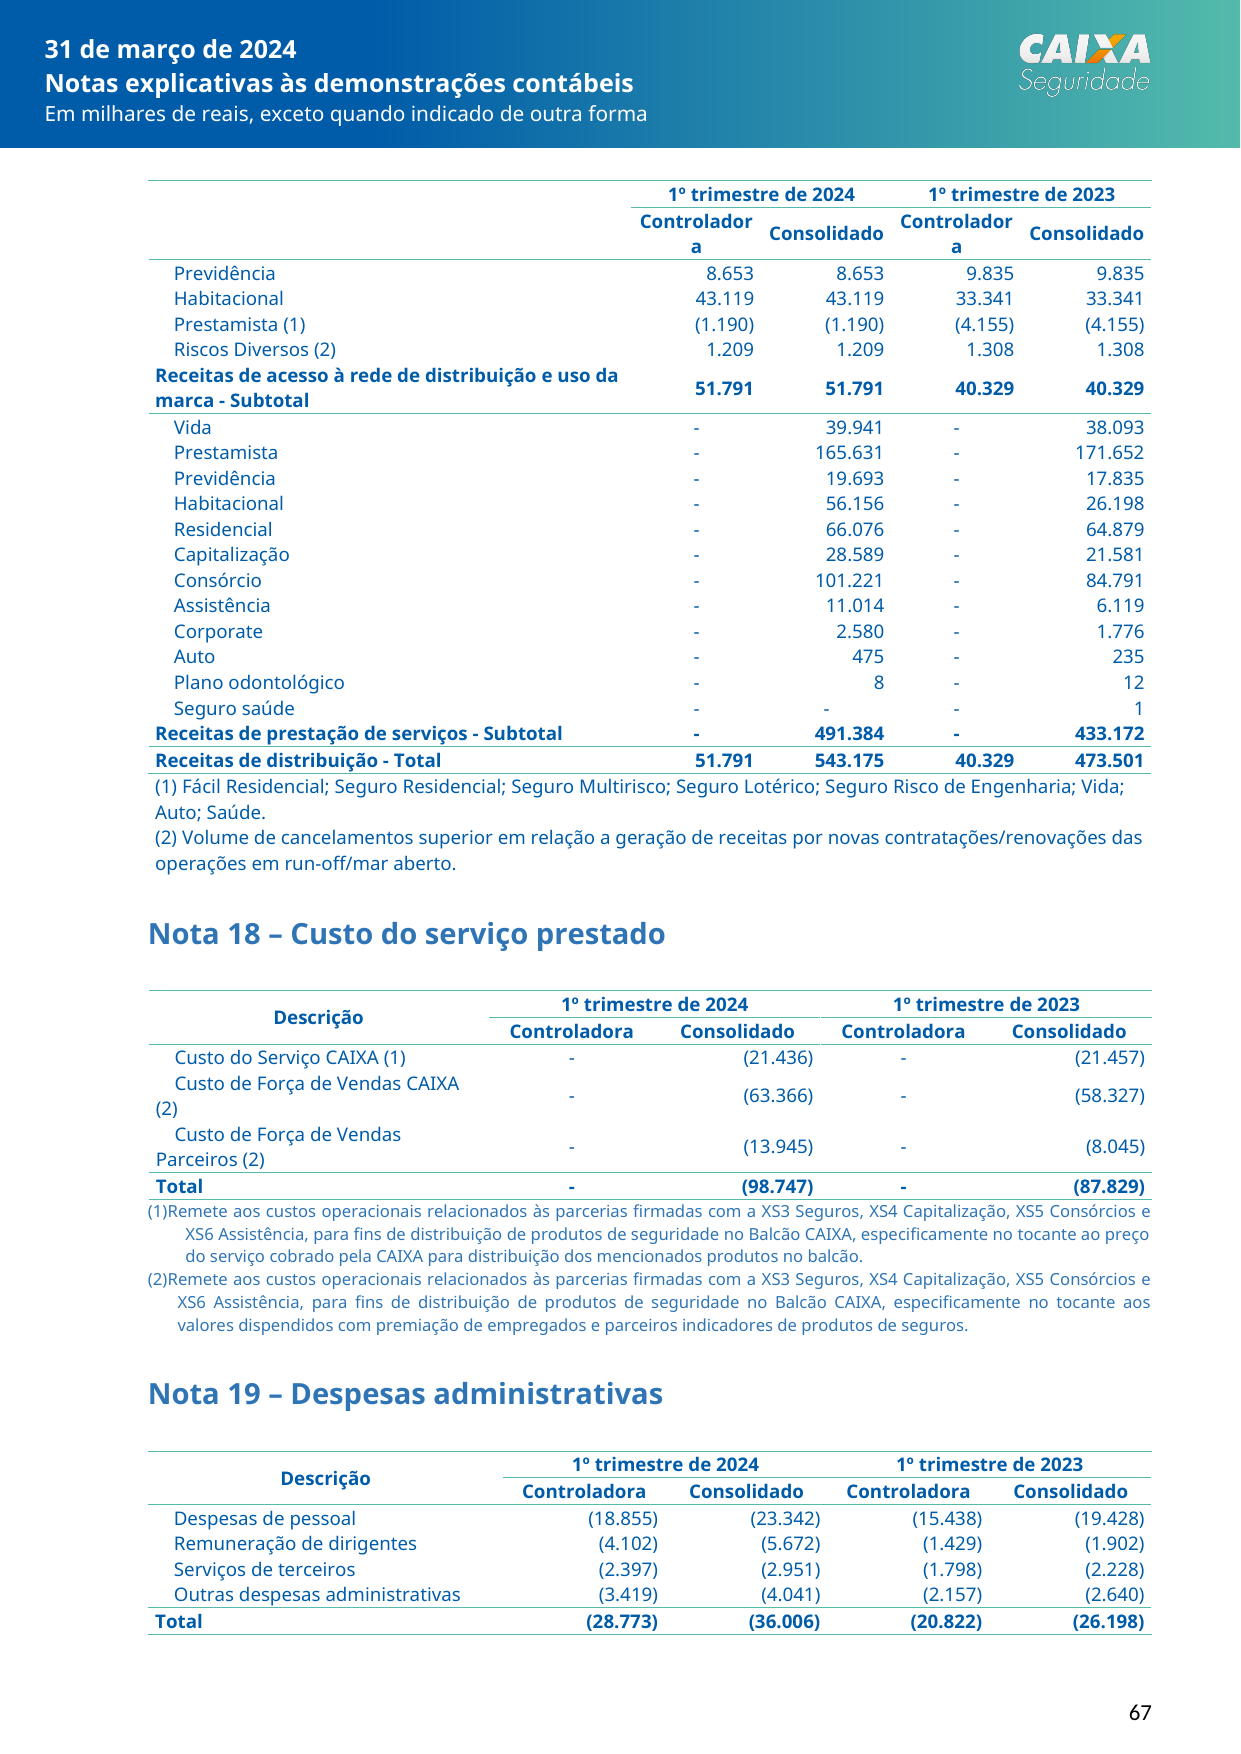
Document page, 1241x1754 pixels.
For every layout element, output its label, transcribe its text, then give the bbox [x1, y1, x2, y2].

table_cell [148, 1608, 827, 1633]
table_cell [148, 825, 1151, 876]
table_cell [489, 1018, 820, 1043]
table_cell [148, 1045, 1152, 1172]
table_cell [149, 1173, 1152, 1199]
list Remete aos custos operacionais relacionados às parcerias firmadas com a XS3 Seguros, XS4 Capitalização, XS5 Consórcios e XS6 Assistência, para fins de distribuição de produtos de seguridade no Balcão CAIXA, especificamente no tocante ao preço do serviço cobrado pela CAIXA para distribuição dos mencionados produtos no balcão. [148, 1200, 1152, 1268]
text Nota 19 – Despesas administrativas [148, 1373, 1152, 1413]
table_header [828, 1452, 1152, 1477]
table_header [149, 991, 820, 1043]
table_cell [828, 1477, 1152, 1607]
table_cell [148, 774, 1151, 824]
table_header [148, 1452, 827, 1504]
list Remete aos custos operacionais relacionados às parcerias firmadas com a XS3 Seguros, XS4 Capitalização, XS5 Consórcios e XS6 Assistência, para fins de distribuição de produtos de seguridade no Balcão CAIXA, especificamente no tocante aos valores dispendidos com premiação de empregados e parceiros indicadores de produtos de seguros. [148, 1268, 1152, 1336]
picture [1017, 32, 1152, 98]
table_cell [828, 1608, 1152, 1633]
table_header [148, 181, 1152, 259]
text Nota 18 – Custo do serviço prestado [148, 913, 1152, 953]
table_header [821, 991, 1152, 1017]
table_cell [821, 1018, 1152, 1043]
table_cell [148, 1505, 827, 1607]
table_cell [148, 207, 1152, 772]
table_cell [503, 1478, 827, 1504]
